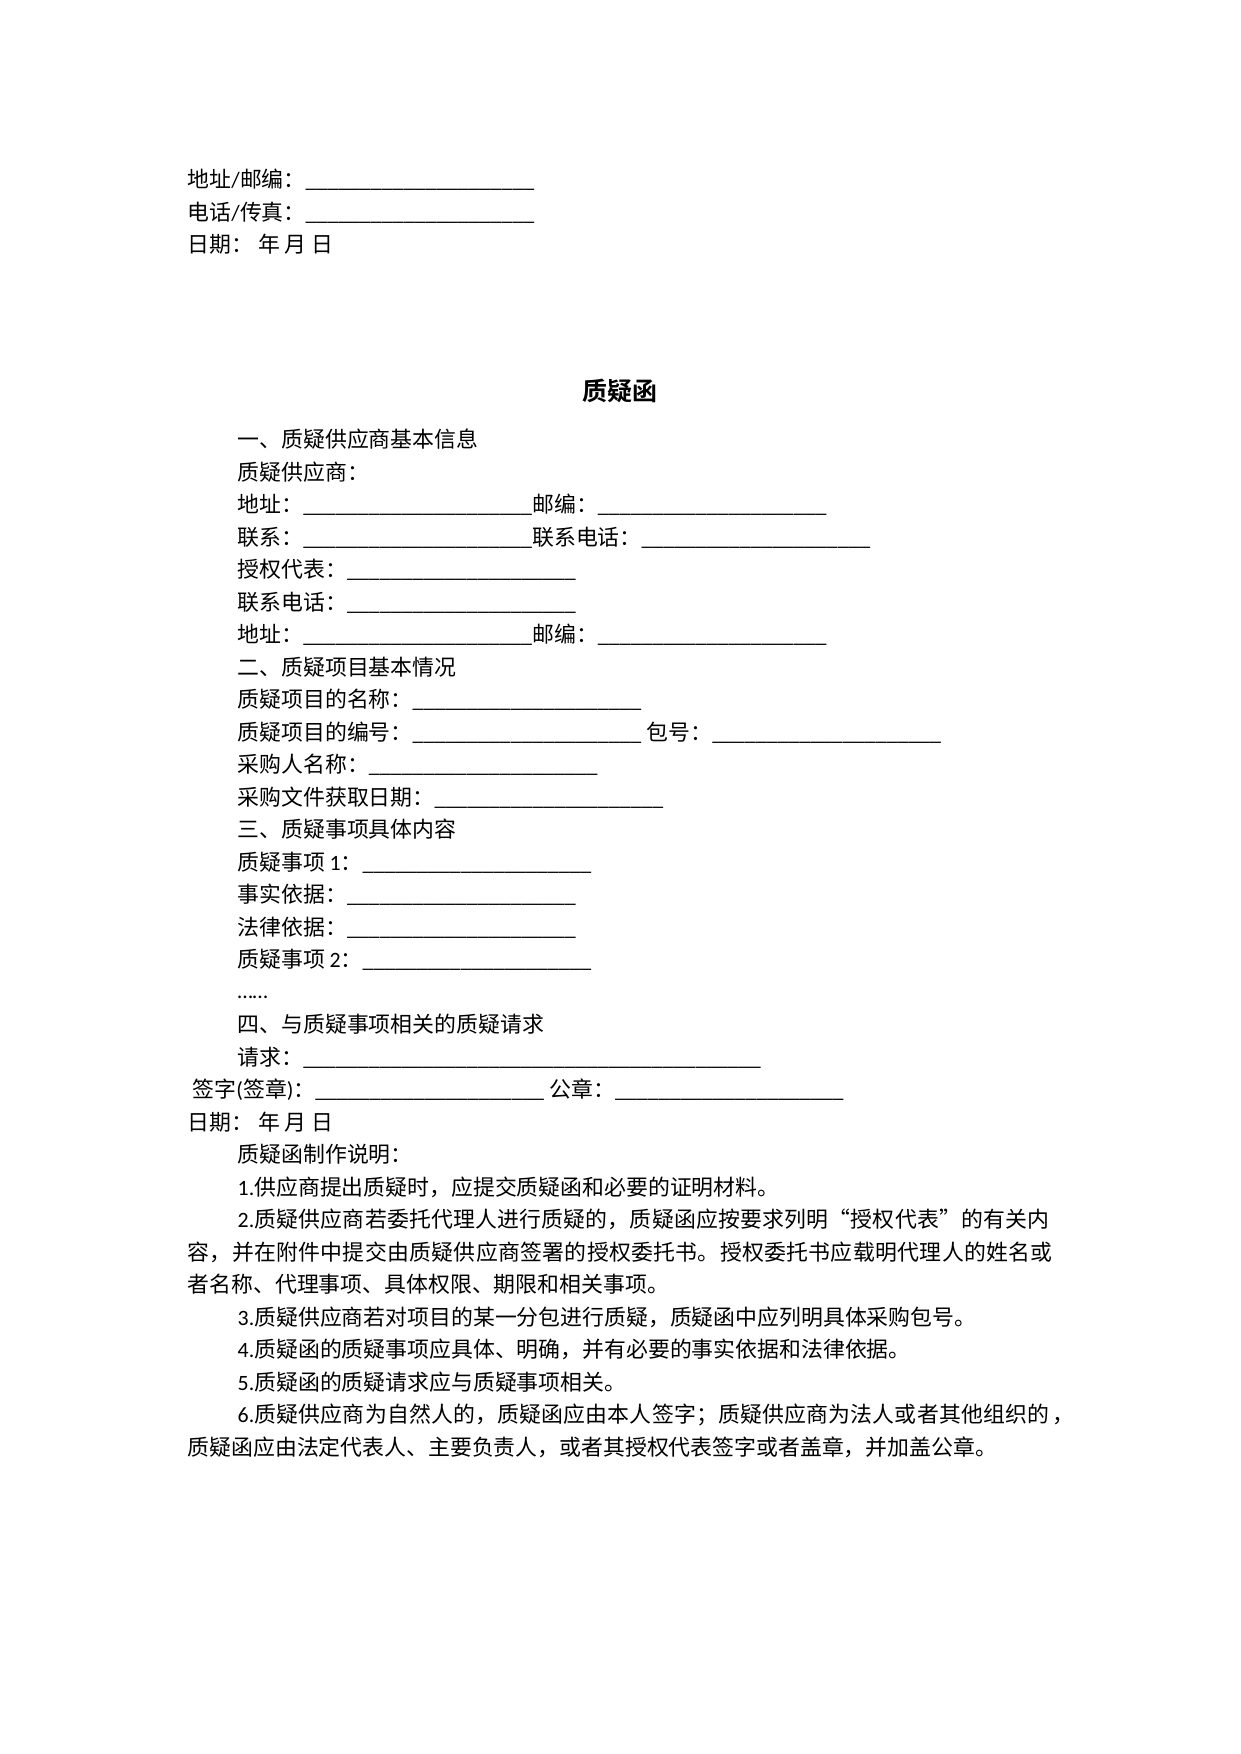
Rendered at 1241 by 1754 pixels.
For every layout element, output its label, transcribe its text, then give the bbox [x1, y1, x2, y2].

text 质疑项目的名称：_____________________ [187, 682, 1053, 714]
text 签字(签章)：_____________________ 公章：_____________________ [187, 1072, 1053, 1104]
text 采购文件获取日期：_____________________ [187, 779, 1053, 812]
text 地址：_____________________邮编：_____________________ [187, 617, 1053, 649]
text 电话/传真：_____________________ [187, 194, 1053, 227]
text …… [187, 974, 1053, 1007]
text 事实依据：_____________________ [187, 877, 1053, 909]
text 联系电话：_____________________ [187, 584, 1053, 617]
text 3.质疑供应商若对项目的某一分包进行质疑，质疑函中应列明具体采购包号。 [187, 1299, 1053, 1332]
text 6.质疑供应商为自然人的，质疑函应由本人签字；质疑供应商为法人或者其他组织的，质疑函应由法定代表人、主要负责人，或者其授权代表签字或者盖章，并加盖公章。 [187, 1397, 1053, 1462]
text 地址/邮编：_____________________ [187, 162, 1053, 194]
text 三、质疑事项具体内容 [187, 812, 1053, 844]
text 请求：__________________________________________ [187, 1039, 1053, 1072]
text 质疑事项1：_____________________ [187, 844, 1053, 877]
text 质疑供应商： [187, 454, 1053, 487]
text 5.质疑函的质疑请求应与质疑事项相关。 [187, 1364, 1053, 1397]
text 二、质疑项目基本情况 [187, 649, 1053, 682]
text 日期： 年 月 日 [187, 1104, 1053, 1137]
text 四、与质疑事项相关的质疑请求 [187, 1007, 1053, 1039]
text 联系：_____________________联系电话：_____________________ [187, 519, 1053, 552]
text 授权代表：_____________________ [187, 552, 1053, 584]
text 质疑事项2：_____________________ [187, 942, 1053, 974]
text 一、质疑供应商基本信息 [187, 422, 1053, 454]
text 质疑项目的编号：_____________________ 包号：_____________________ [187, 714, 1053, 747]
text 4.质疑函的质疑事项应具体、明确，并有必要的事实依据和法律依据。 [187, 1332, 1053, 1364]
text 采购人名称：_____________________ [187, 747, 1053, 779]
text 质疑函 [187, 357, 1053, 422]
text 1.供应商提出质疑时，应提交质疑函和必要的证明材料。 [187, 1169, 1053, 1202]
text 日期： 年 月 日 [187, 227, 1053, 259]
text 2.质疑供应商若委托代理人进行质疑的，质疑函应按要求列明“授权代表”的有关内容，并在附件中提交由质疑供应商签署的授权委托书。授权委托书应载明代理人的姓名或者名称、代理事项、具体权限、期限和相关事项。 [187, 1202, 1053, 1299]
text 法律依据：_____________________ [187, 909, 1053, 942]
text 地址：_____________________邮编：_____________________ [187, 487, 1053, 519]
text 质疑函制作说明： [187, 1137, 1053, 1169]
